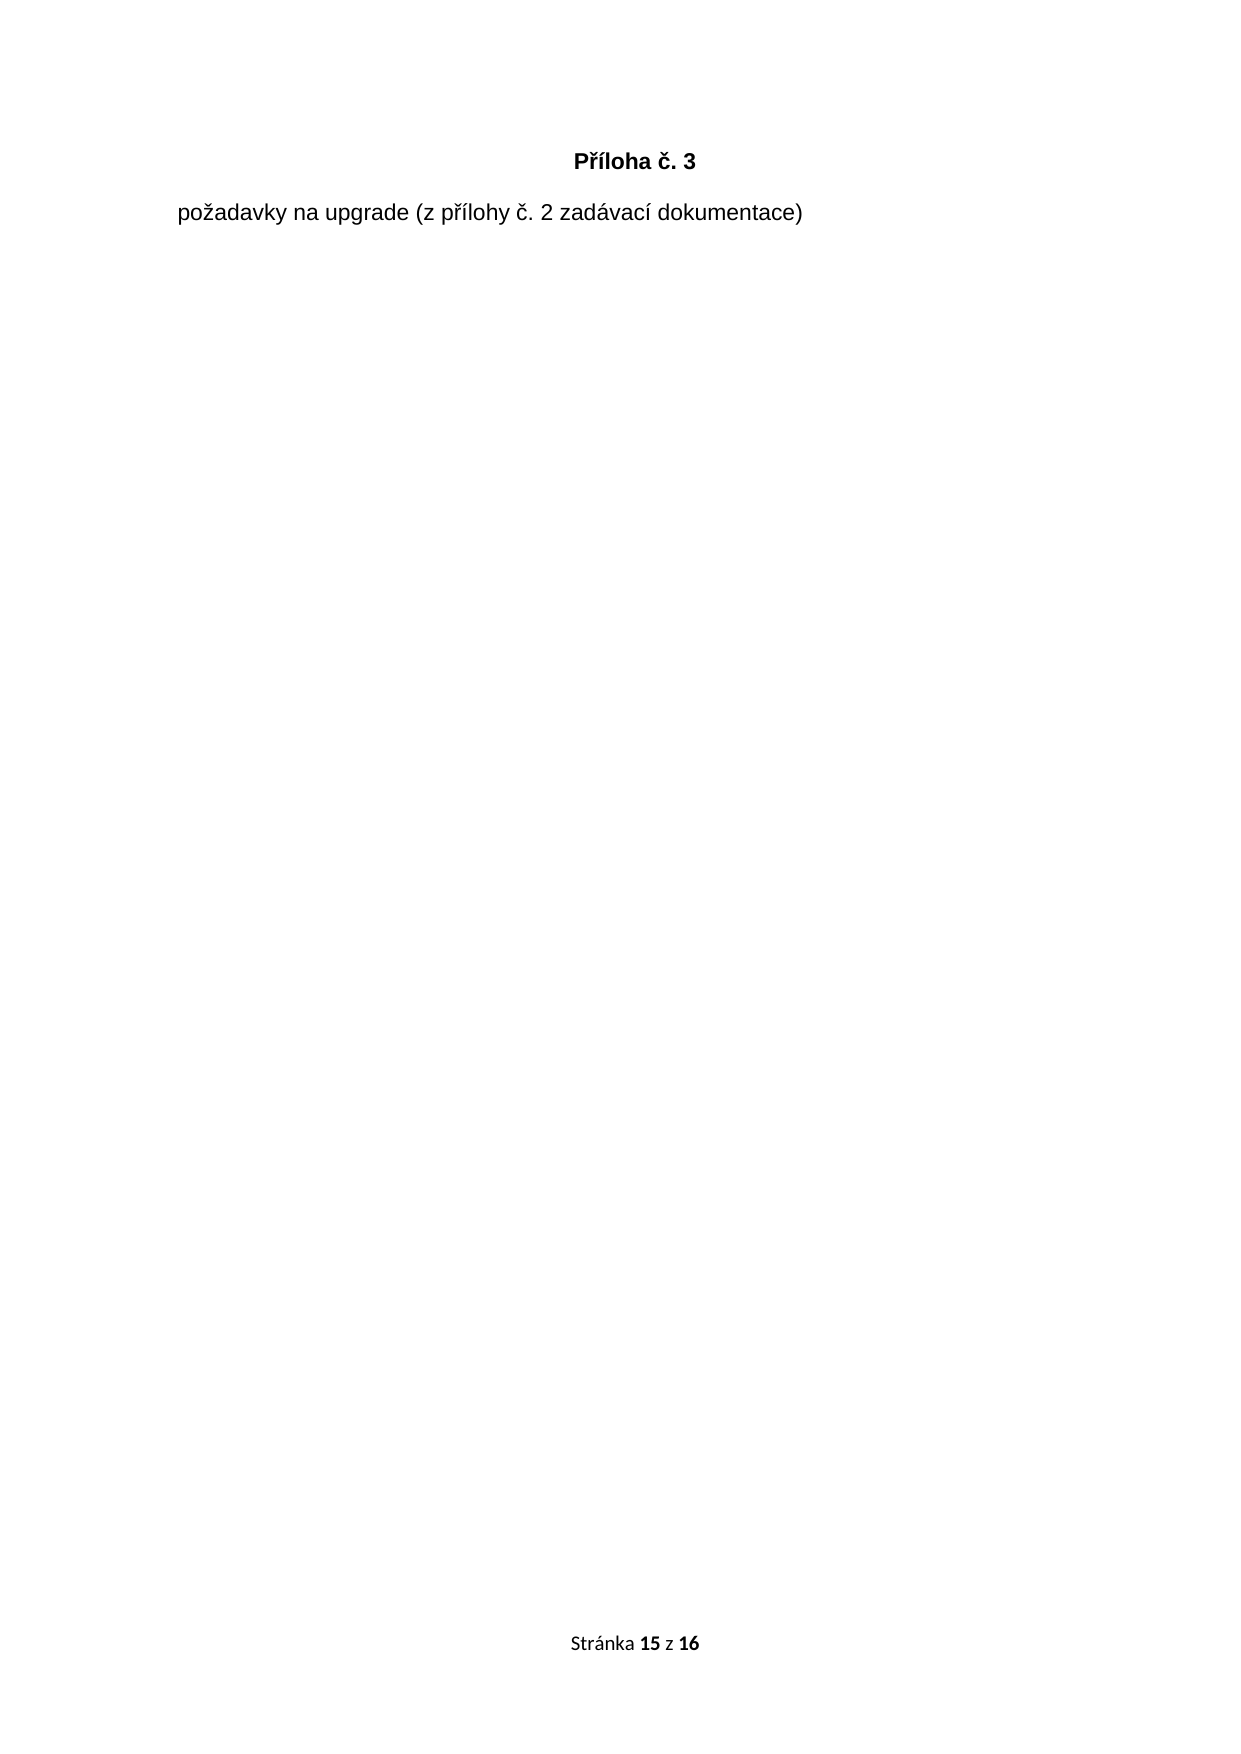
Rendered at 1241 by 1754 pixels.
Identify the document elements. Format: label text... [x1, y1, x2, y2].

text požadavky na upgrade (z přílohy č. 2 zadávací dokumentace) [177, 199, 1093, 225]
text Příloha č. 3 [177, 148, 1093, 174]
